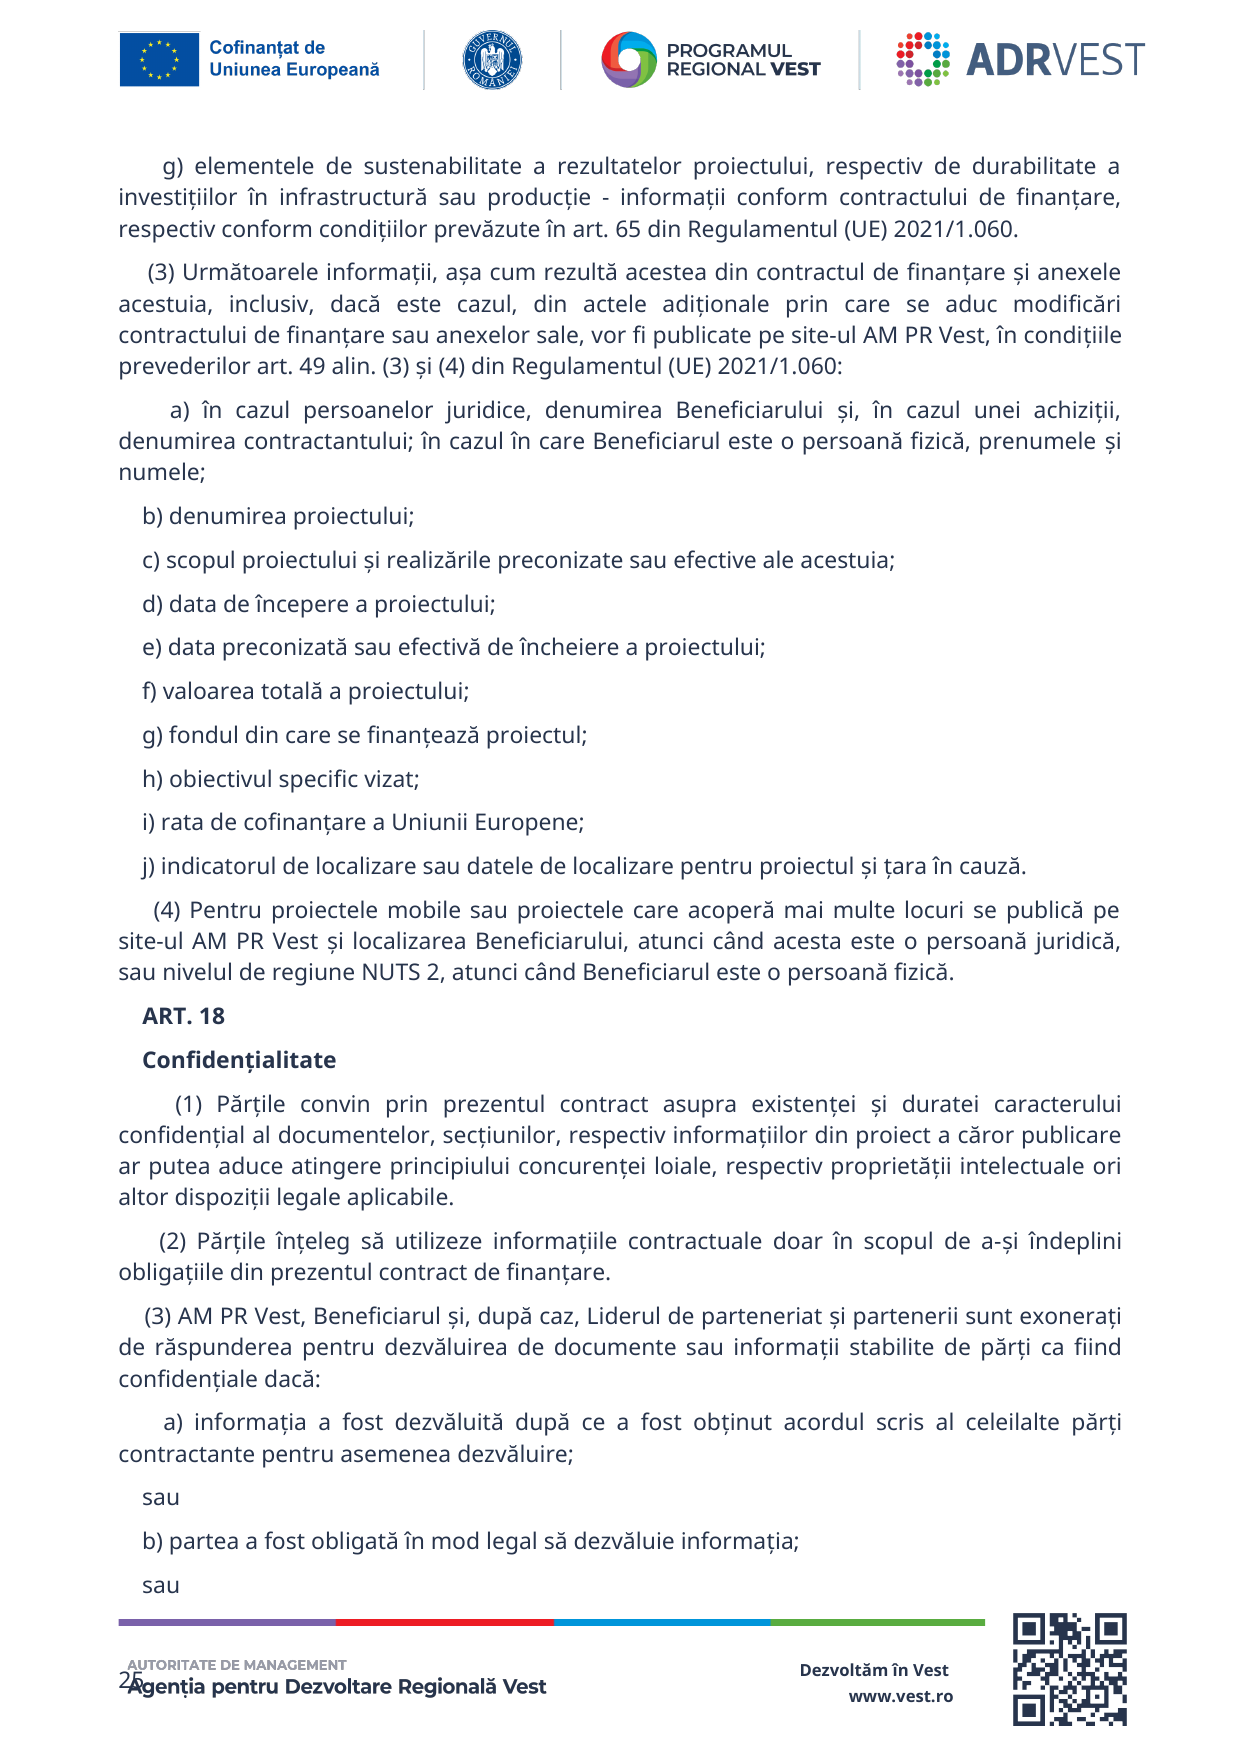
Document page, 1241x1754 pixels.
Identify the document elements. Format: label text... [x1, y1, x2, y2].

text (2) Părţile înţeleg să utilizeze informaţiile contractuale doar în scopul de a-şi îndeplini obligaţiile din prezentul contract de finanţare. [118, 1225, 1122, 1287]
text j) indicatorul de localizare sau datele de localizare pentru proiectul şi ţara în cauză. [118, 850, 1122, 881]
picture [1004, 1604, 1135, 1735]
text Confidenţialitate [118, 1044, 1122, 1075]
text (3) Următoarele informaţii, aşa cum rezultă acestea din contractul de finanţare şi anexele acestuia, inclusiv, dacă este cazul, din actele adiţionale prin care se aduc modificări contractului de finanţare sau anexelor sale, vor fi publicate pe site-ul AM PR Vest, în condiţiile prevederilor art. 49 alin. (3) şi (4) din Regulamentul (UE) 2021/1.060: [118, 256, 1122, 381]
text e) data preconizată sau efectivă de încheiere a proiectului; [118, 631, 1122, 662]
text f) valoarea totală a proiectului; [118, 675, 1122, 706]
text d) data de începere a proiectului; [118, 587, 1122, 619]
picture [118, 30, 1146, 90]
text ART. 18 [118, 1000, 1122, 1031]
text i) rata de cofinanţare a Uniunii Europene; [118, 806, 1122, 837]
text g) elementele de sustenabilitate a rezultatelor proiectului, respectiv de durabilitate a investiţiilor în infrastructură sau producţie - informaţii conform contractului de finanţare, respectiv conform condiţiilor prevăzute în art. 65 din Regulamentul (UE) 2021/1.060. [118, 150, 1122, 244]
text g) fondul din care se finanţează proiectul; [118, 719, 1122, 750]
text (4) Pentru proiectele mobile sau proiectele care acoperă mai multe locuri se publică pe site-ul AM PR Vest şi localizarea Beneficiarului, atunci când acesta este o persoană juridică, sau nivelul de regiune NUTS 2, atunci când Beneficiarul este o persoană fizică. [118, 894, 1122, 987]
text sau [118, 1481, 1122, 1512]
text a) informaţia a fost dezvăluită după ce a fost obţinut acordul scris al celeilalte părţi contractante pentru asemenea dezvăluire; [118, 1406, 1122, 1469]
text (1) Părţile convin prin prezentul contract asupra existenţei şi duratei caracterului confidenţial al documentelor, secţiunilor, respectiv informaţiilor din proiect a căror publicare ar putea aduce atingere principiului concurenţei loiale, respectiv proprietăţii intelectuale ori altor dispoziţii legale aplicabile. [118, 1087, 1122, 1212]
text b) partea a fost obligată în mod legal să dezvăluie informaţia; [118, 1525, 1122, 1556]
text h) obiectivul specific vizat; [118, 762, 1122, 794]
text b) denumirea proiectului; [118, 500, 1122, 531]
text (3) AM PR Vest, Beneficiarul şi, după caz, Liderul de parteneriat şi partenerii sunt exoneraţi de răspunderea pentru dezvăluirea de documente sau informaţii stabilite de părţi ca fiind confidenţiale dacă: [118, 1300, 1122, 1394]
text sau [118, 1569, 1122, 1600]
text c) scopul proiectului şi realizările preconizate sau efective ale acestuia; [118, 544, 1122, 575]
text a) în cazul persoanelor juridice, denumirea Beneficiarului şi, în cazul unei achiziţii, denumirea contractantului; în cazul în care Beneficiarul este o persoană fizică, prenumele şi numele; [118, 394, 1122, 487]
